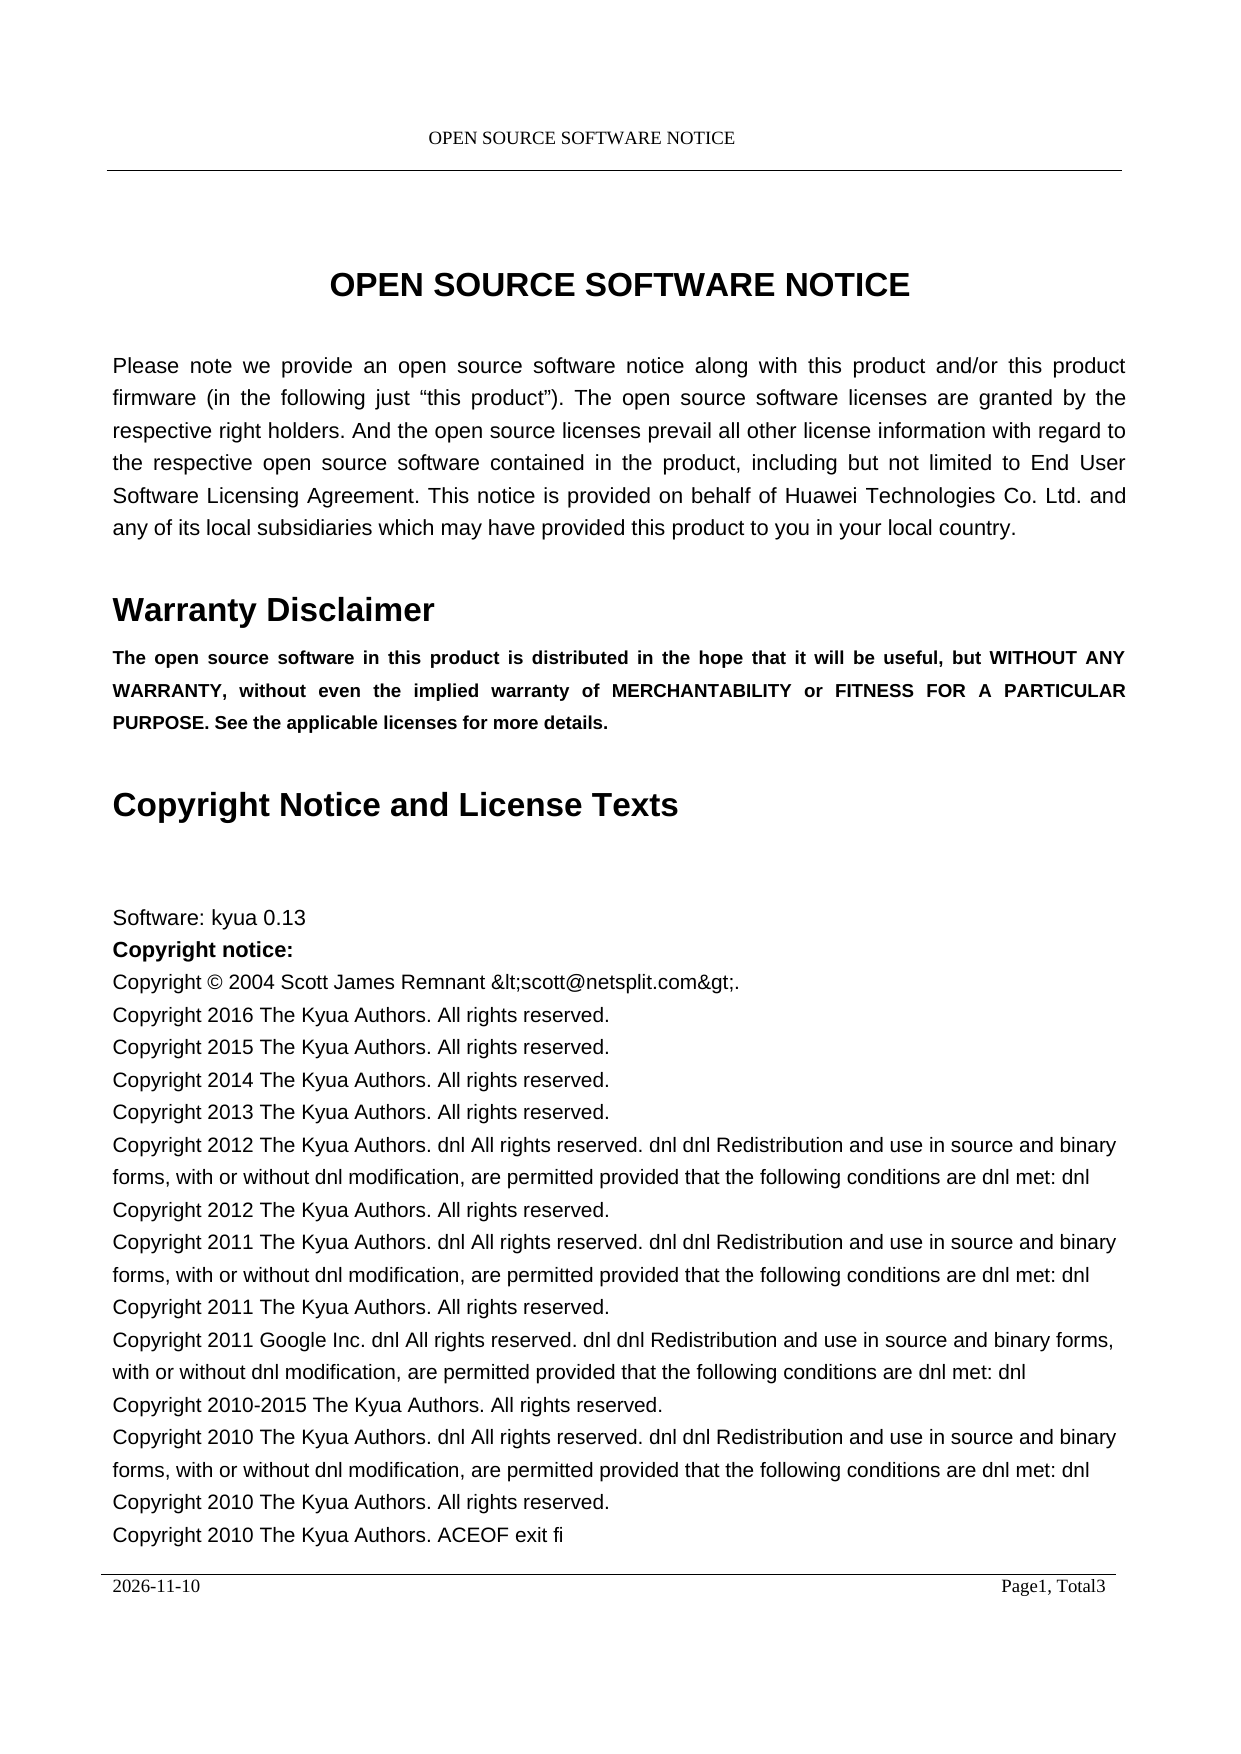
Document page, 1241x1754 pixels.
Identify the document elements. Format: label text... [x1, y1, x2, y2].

text Copyright 2010 The Kyua Authors. ACEOF exit fi [112, 1518, 1128, 1551]
text Copyright 2011 The Kyua Authors. dnl All rights reserved. dnl dnl Redistribution and use in source and binary forms, with or without dnl modification, are permitted provided that the following conditions are dnl met: dnl [112, 1226, 1128, 1291]
text Warranty Disclaimer [112, 576, 1128, 641]
text Copyright 2011 The Kyua Authors. All rights reserved. [112, 1291, 1128, 1323]
text Copyright 2012 The Kyua Authors. All rights reserved. [112, 1193, 1128, 1226]
text OPEN SOURCE SOFTWARE NOTICE [112, 251, 1128, 316]
text Copyright © 2004 Scott James Remnant &lt;scott@netsplit.com&gt;. [112, 966, 1128, 998]
text Copyright 2015 The Kyua Authors. All rights reserved. [112, 1031, 1128, 1063]
text Copyright Notice and License Texts [112, 771, 1128, 836]
text Copyright 2016 The Kyua Authors. All rights reserved. [112, 998, 1128, 1031]
text Software: kyua 0.13 [112, 901, 1128, 933]
text Copyright 2013 The Kyua Authors. All rights reserved. [112, 1096, 1128, 1128]
text The open source software in this product is distributed in the hope that it will be useful, but WITHOUT ANY WARRANTY, without even the implied warranty of MERCHANTABILITY or FITNESS FOR A PARTICULAR PURPOSE. See the applicable licenses for more details. [112, 641, 1128, 739]
text Please note we provide an open source software notice along with this product and/or this product firmware (in the following just “this product”). The open source software licenses are granted by the respective right holders. And the open source licenses prevail all other license information with regard to the respective open source software contained in the product, including but not limited to End User Software Licensing Agreement. This notice is provided on behalf of Huawei Technologies Co. Ltd. and any of its local subsidiaries which may have provided this product to you in your local country. [112, 349, 1128, 544]
text Copyright 2011 Google Inc. dnl All rights reserved. dnl dnl Redistribution and use in source and binary forms, with or without dnl modification, are permitted provided that the following conditions are dnl met: dnl [112, 1323, 1128, 1388]
text Copyright notice: [112, 933, 1128, 966]
text Copyright 2012 The Kyua Authors. dnl All rights reserved. dnl dnl Redistribution and use in source and binary forms, with or without dnl modification, are permitted provided that the following conditions are dnl met: dnl [112, 1128, 1128, 1193]
text Copyright 2014 The Kyua Authors. All rights reserved. [112, 1063, 1128, 1096]
text Copyright 2010 The Kyua Authors. All rights reserved. [112, 1486, 1128, 1518]
text Copyright 2010-2015 The Kyua Authors. All rights reserved. [112, 1388, 1128, 1421]
text Copyright 2010 The Kyua Authors. dnl All rights reserved. dnl dnl Redistribution and use in source and binary forms, with or without dnl modification, are permitted provided that the following conditions are dnl met: dnl [112, 1421, 1128, 1486]
